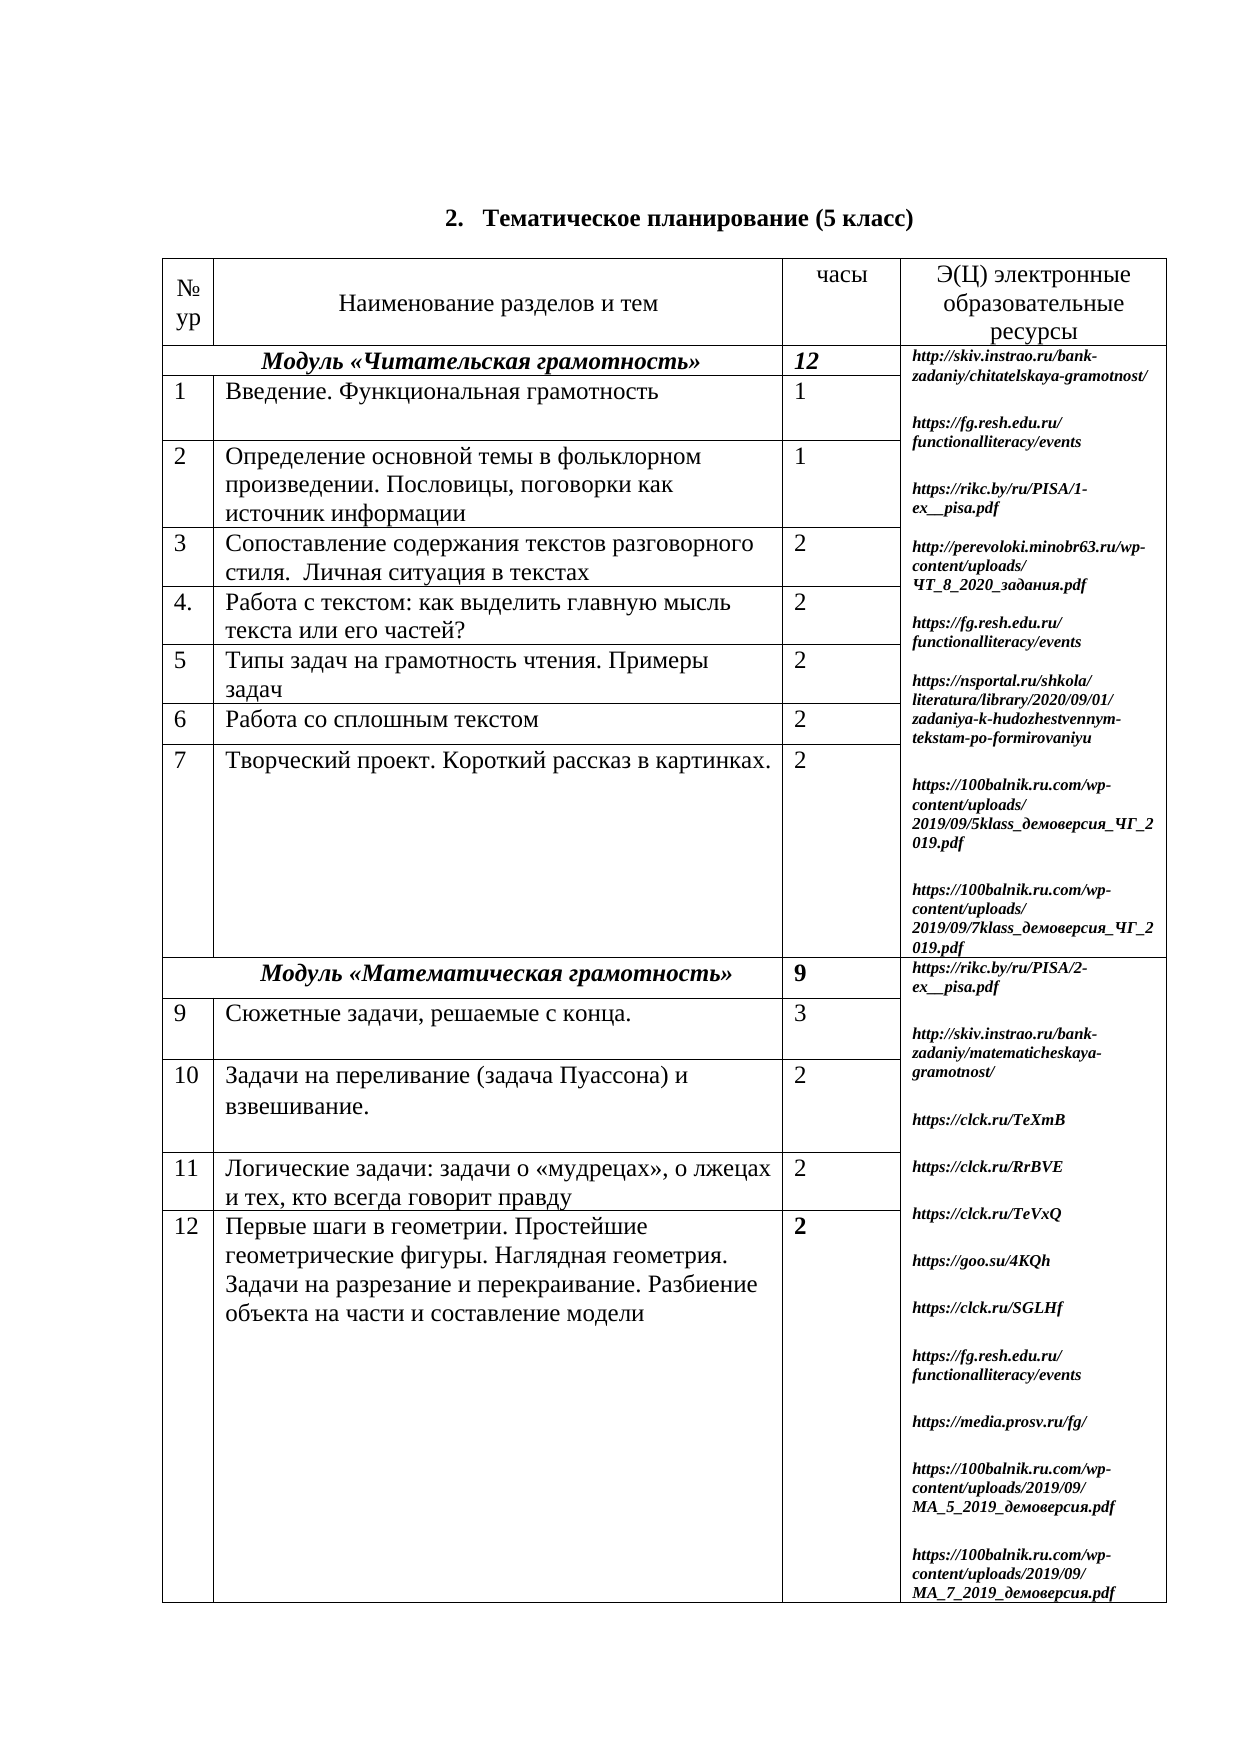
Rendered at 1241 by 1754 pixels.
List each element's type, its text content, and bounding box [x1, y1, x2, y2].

table_cell Сюжетные задачи, решаемые с конца. [214, 999, 782, 1059]
table_cell 5 [163, 645, 213, 703]
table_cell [214, 1211, 782, 1602]
table_cell Введение. Функциональная грамотность [214, 376, 782, 440]
table_cell http://skiv.instrao.ru/bank-zadaniy/chitatelskaya-gramotnost/ https://fg.resh.edu.ru/functionalliteracy/events https://rikc.by/ru/PISA/1-ex__pisa.pdf http://perevoloki.minobr63.ru/wp-content/uploads/ЧТ_8_2020_задания.pdf https://fg.resh.edu.ru/functionalliteracy/events https://nsportal.ru/shkola/literatura/library/2020/09/01/zadaniya-k-hudozhestvennym-tekstam-po-formirovaniyu https://100balnik.ru.com/wp-content/uploads/2019/09/5klass_демоверсия_ЧГ_2019.pdf https://100balnik.ru.com/wp-content/uploads/2019/09/7klass_демоверсия_ЧГ_2019.pdf [901, 346, 1166, 957]
table_cell Творческий проект. Короткий рассказ в картинках. [214, 745, 782, 957]
table_cell 2 [783, 745, 900, 957]
table_cell 2 [783, 704, 900, 744]
table_cell 2 [783, 587, 900, 644]
table_cell 2 [783, 528, 900, 586]
table_cell https://rikc.by/ru/PISA/2-ex__pisa.pdf http://skiv.instrao.ru/bank-zadaniy/matematicheskaya-gramotnost/ https://clck.ru/TeXmB https://clck.ru/RrBVE https://clck.ru/TeVxQ https://goo.su/4KQh https://clck.ru/SGLHf https://fg.resh.edu.ru/functionalliteracy/events https://media.prosv.ru/fg/ https://100balnik.ru.com/wp-content/uploads/2019/09/МА_5_2019_демоверсия.pdf https://100balnik.ru.com/wp-content/uploads/2019/09/МА_7_2019_демоверсия.pdf http://center-imc.ru/ http://testuser7.narod.ru/School3/Ahmetova1.pdf https://kopilkaurokov.ru/matematika/testi/tiesty-po-matiematikie-dlia-podghotovkie-k-pisa [901, 958, 1166, 1602]
table_cell 6 [163, 704, 213, 744]
table_header Наименование разделов и тем [214, 259, 782, 345]
table_cell Задачи на переливание (задача Пуассона) и взвешивание. [214, 1060, 782, 1152]
list Тематическое планирование (5 класс) [236, 203, 1122, 232]
table_cell 12 [783, 346, 900, 375]
table_cell 1 [783, 376, 900, 440]
table_cell 1 [163, 376, 213, 440]
table_cell 12 [163, 1211, 213, 1602]
table_header Э(Ц) электронные образовательные ресурсы [901, 259, 1166, 345]
table_cell Типы задач на грамотность чтения. Примеры задач [214, 645, 782, 703]
table_cell 7 [163, 745, 213, 957]
table_cell Работа с текстом: как выделить главную мысль текста или его частей? [214, 587, 782, 644]
table_header №ур [163, 259, 213, 345]
table_cell 2 [783, 645, 900, 703]
table_cell 1 [783, 441, 900, 527]
table_cell Логические задачи: задачи о «мудрецах», о лжецах и тех, кто всегда говорит правду [214, 1153, 782, 1210]
table_cell 2 [783, 1153, 900, 1210]
table_cell Работа со сплошным текстом [214, 704, 782, 744]
table_cell 4. [163, 587, 213, 644]
table_cell Модуль «Математическая грамотность» [163, 958, 782, 997]
table_cell 2 [783, 1211, 900, 1602]
table_cell 10 [163, 1060, 213, 1152]
table_cell 3 [783, 999, 900, 1059]
table_cell 9 [163, 999, 213, 1059]
table_cell 3 [163, 528, 213, 586]
table_cell Определение основной темы в фольклорном произведении. Пословицы, поговорки как источник информации [214, 441, 782, 527]
table_cell 2 [783, 1060, 900, 1152]
table_cell Сопоставление содержания текстов разговорного стиля. Личная ситуация в текстах [214, 528, 782, 586]
table_cell 9 [783, 958, 900, 997]
table_cell 11 [163, 1153, 213, 1210]
table_header часы [783, 259, 900, 345]
table_cell 2 [163, 441, 213, 527]
table_cell Модуль «Читательская грамотность» [163, 346, 782, 375]
